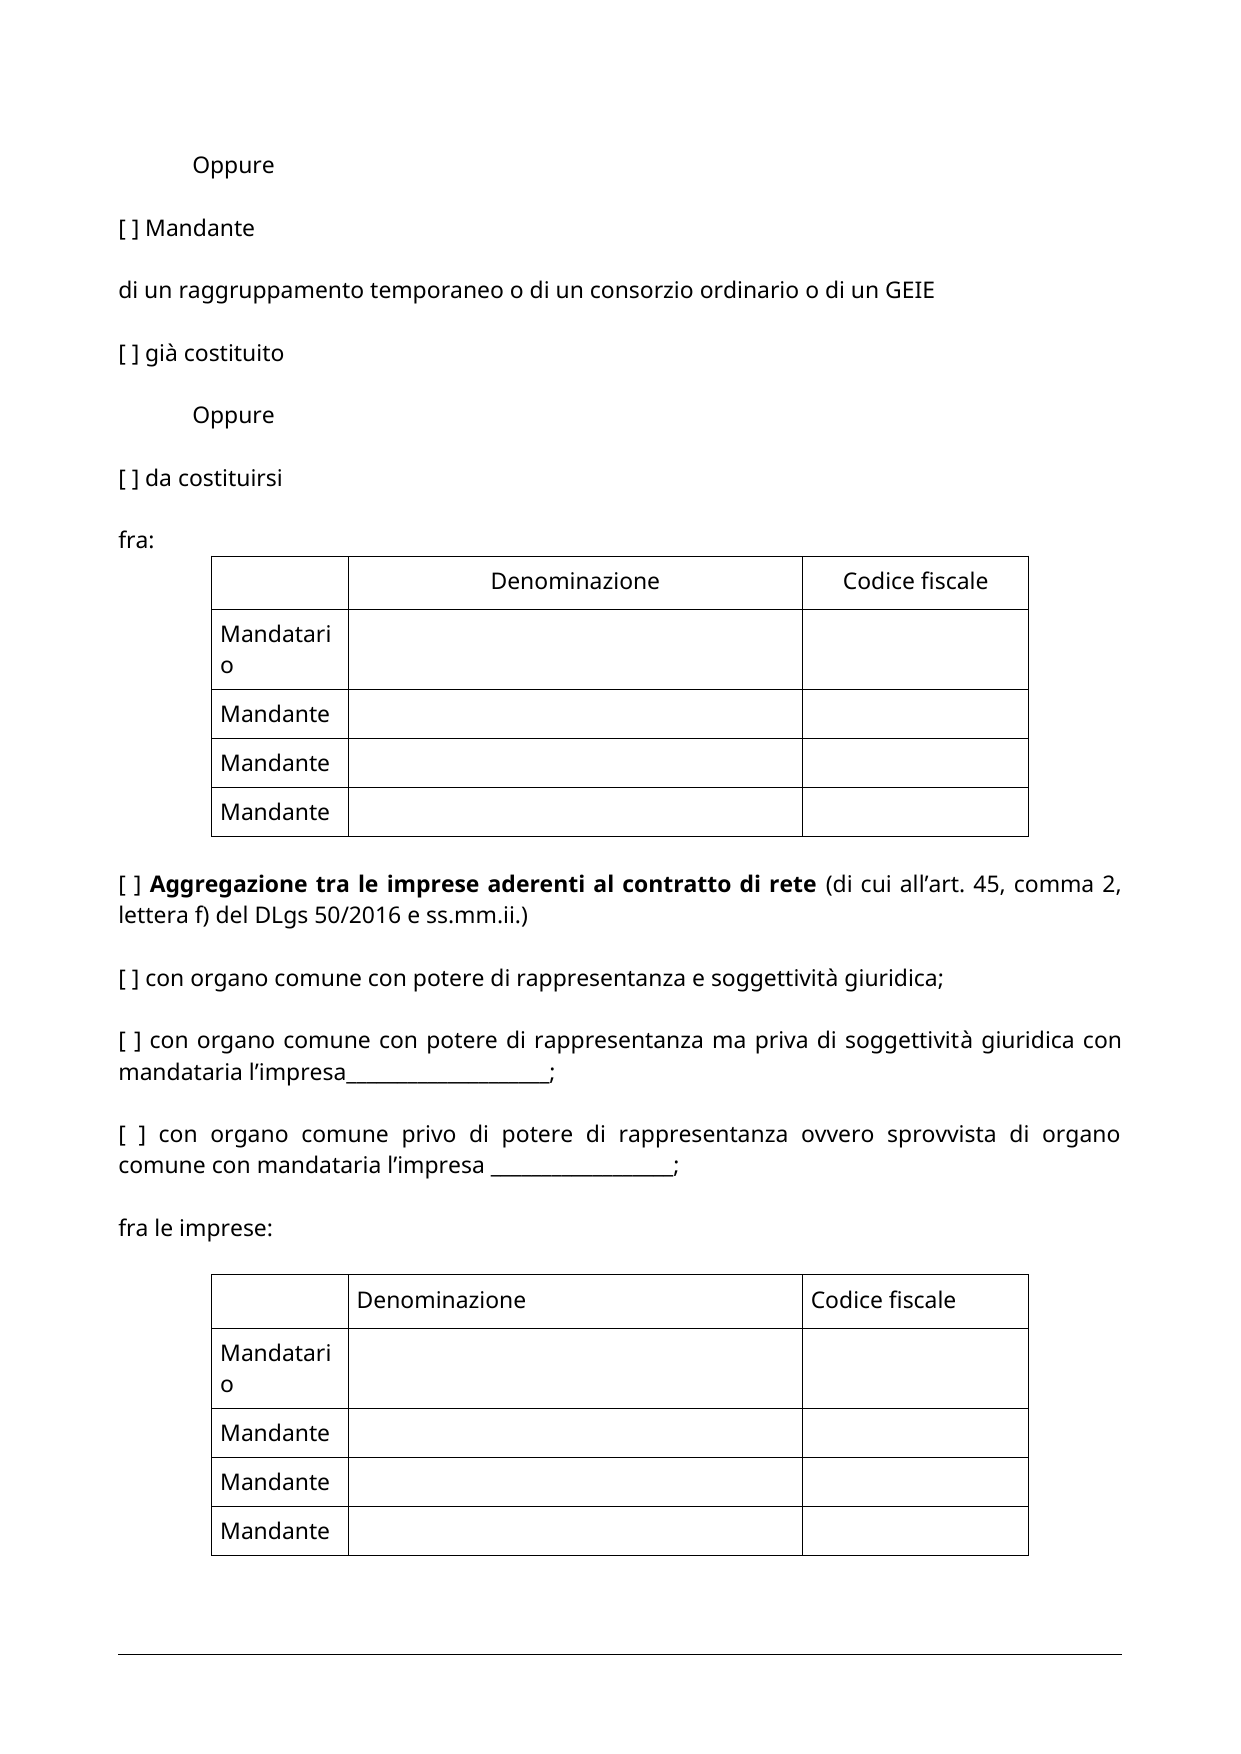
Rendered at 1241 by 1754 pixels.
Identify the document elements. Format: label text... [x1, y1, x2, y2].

table_cell Mandatario [212, 1329, 348, 1408]
text fra le imprese: [118, 1212, 1122, 1243]
table_header Denominazione [349, 1275, 802, 1327]
table_cell Mandatario [212, 610, 348, 689]
table_cell [803, 1409, 1028, 1457]
text Oppure [118, 149, 1122, 181]
text Oppure [118, 399, 1122, 431]
table_cell [803, 1507, 1028, 1554]
table_cell [349, 1507, 802, 1554]
table_header Codice fiscale [803, 557, 1028, 609]
text [ ] Aggregazione tra le imprese aderenti al contratto di rete (di cui all’art. 45, comma 2, lettera f) del DLgs 50/2016 e ss.mm.ii.) [118, 868, 1122, 931]
table_header [212, 1275, 348, 1327]
table_cell [349, 1458, 802, 1506]
table_cell [803, 739, 1028, 787]
table_cell Mandante [212, 1458, 348, 1506]
table_cell [803, 610, 1028, 689]
table_cell Mandante [212, 788, 348, 836]
text [ ] da costituirsi [118, 462, 1122, 493]
table_cell Mandante [212, 739, 348, 787]
table_cell [803, 1458, 1028, 1506]
table_cell [349, 690, 802, 738]
table_cell Mandante [212, 1409, 348, 1457]
table_cell Mandante [212, 1507, 348, 1554]
table_cell [349, 610, 802, 689]
text [ ] con organo comune privo di potere di rappresentanza ovvero sprovvista di organo comune con mandataria l’impresa __________________; [118, 1118, 1122, 1181]
text [ ] con organo comune con potere di rappresentanza ma priva di soggettività giuridica con mandataria l’impresa____________________; [118, 993, 1122, 1087]
table_header Denominazione [349, 557, 802, 609]
table_cell [349, 739, 802, 787]
table_cell Mandante [212, 690, 348, 738]
text [ ] Mandante [118, 212, 1122, 243]
table_cell [349, 1409, 802, 1457]
table_cell [803, 788, 1028, 836]
table_cell [349, 1329, 802, 1408]
table_header [212, 557, 348, 609]
text [ ] già costituito [118, 337, 1122, 368]
table_cell [803, 1329, 1028, 1408]
table_cell [349, 788, 802, 836]
table_cell [803, 690, 1028, 738]
table_header Codice fiscale [803, 1275, 1028, 1327]
text fra: [118, 524, 1122, 556]
text di un raggruppamento temporaneo o di un consorzio ordinario o di un GEIE [118, 274, 1122, 306]
text [ ] con organo comune con potere di rappresentanza e soggettività giuridica; [118, 962, 1122, 993]
